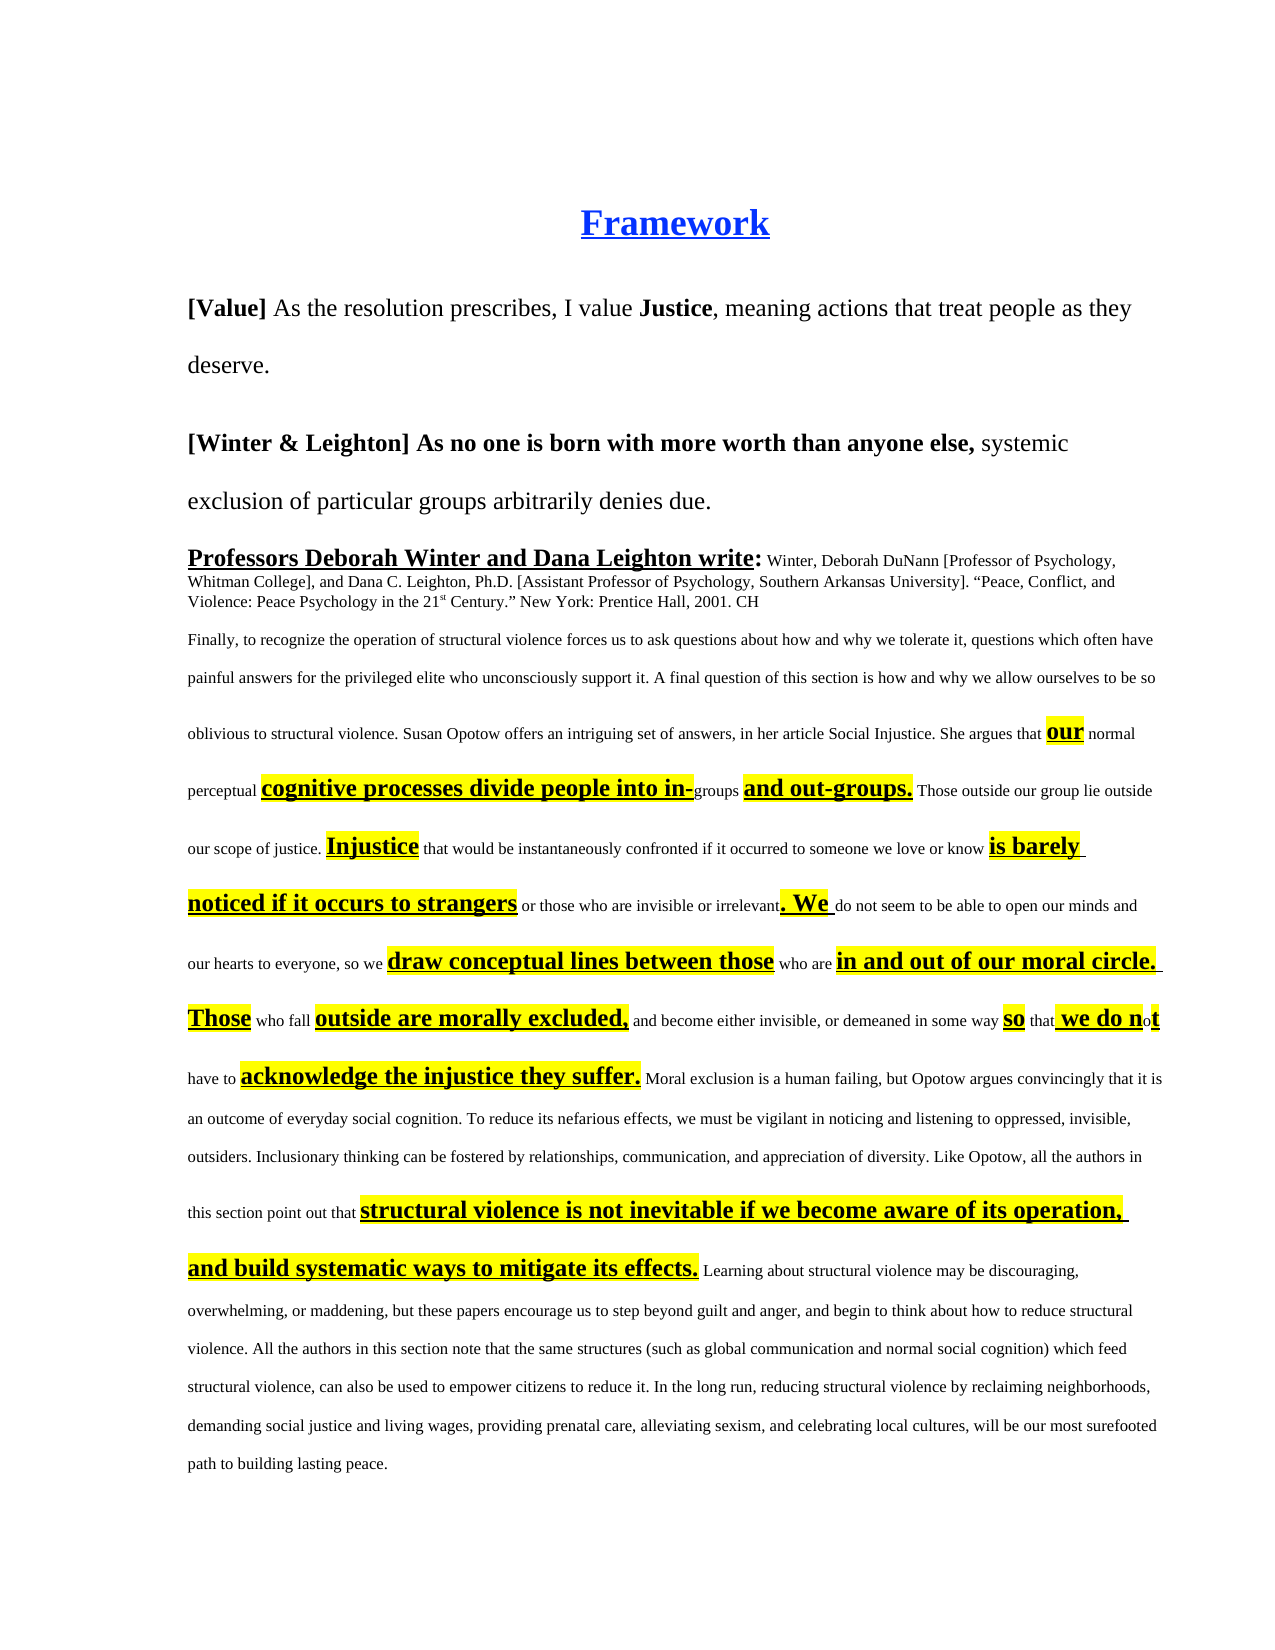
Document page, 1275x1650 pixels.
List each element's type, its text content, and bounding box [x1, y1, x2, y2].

subtitle Framework [187, 200, 1162, 243]
text Professors Deborah Winter and Dana Leighton write: Winter, Deborah DuNann [Professor of Psychology, Whitman College], and Dana C. Leighton, Ph.D. [Assistant Professor of Psychology, Southern Arkansas University]. “Peace, Conflict, and Violence: Peace Psychology in the 21st Century.” New York: Prentice Hall, 2001. CH [187, 543, 1162, 611]
text Finally, to recognize the operation of structural violence forces us to ask questions about how and why we tolerate it, questions which often have painful answers for the privileged elite who unconsciously support it. A final question of this section is how and why we allow ourselves to be so oblivious to structural violence. Susan Opotow offers an intriguing set of answers, in her article Social Injustice. She argues that our normal perceptual cognitive processes divide people into in-groups and out-groups. Those outside our group lie outside our scope of justice. Injustice that would be instantaneously confronted if it occurred to someone we love or know is barely noticed if it occurs to strangers or those who are invisible or irrelevant. We do not seem to be able to open our minds and our hearts to everyone, so we draw conceptual lines between those who are in and out of our moral circle. Those who fall outside are morally excluded, and become either invisible, or demeaned in some way so that we do not have to acknowledge the injustice they suffer. Moral exclusion is a human failing, but Opotow argues convincingly that it is an outcome of everyday social cognition. To reduce its nefarious effects, we must be vigilant in noticing and listening to oppressed, invisible, outsiders. Inclusionary thinking can be fostered by relationships, communication, and appreciation of diversity. Like Opotow, all the authors in this section point out that structural violence is not inevitable if we become aware of its operation, and build systematic ways to mitigate its effects. Learning about structural violence may be discouraging, overwhelming, or maddening, but these papers encourage us to step beyond guilt and anger, and begin to think about how to reduce structural violence. All the authors in this section note that the same structures (such as global communication and normal social cognition) which feed structural violence, can also be used to empower citizens to reduce it. In the long run, reducing structural violence by reclaiming neighborhoods, demanding social justice and living wages, providing prenatal care, alleviating sexism, and celebrating local cultures, will be our most surefooted path to building lasting peace. [187, 630, 1162, 1473]
subtitle [Winter & Leighton] As no one is born with more worth than anyone else, systemic exclusion of particular groups arbitrarily denies due. [187, 428, 1162, 515]
subtitle [Value] As the resolution prescribes, I value Justice, meaning actions that treat people as they deserve. [187, 293, 1162, 379]
